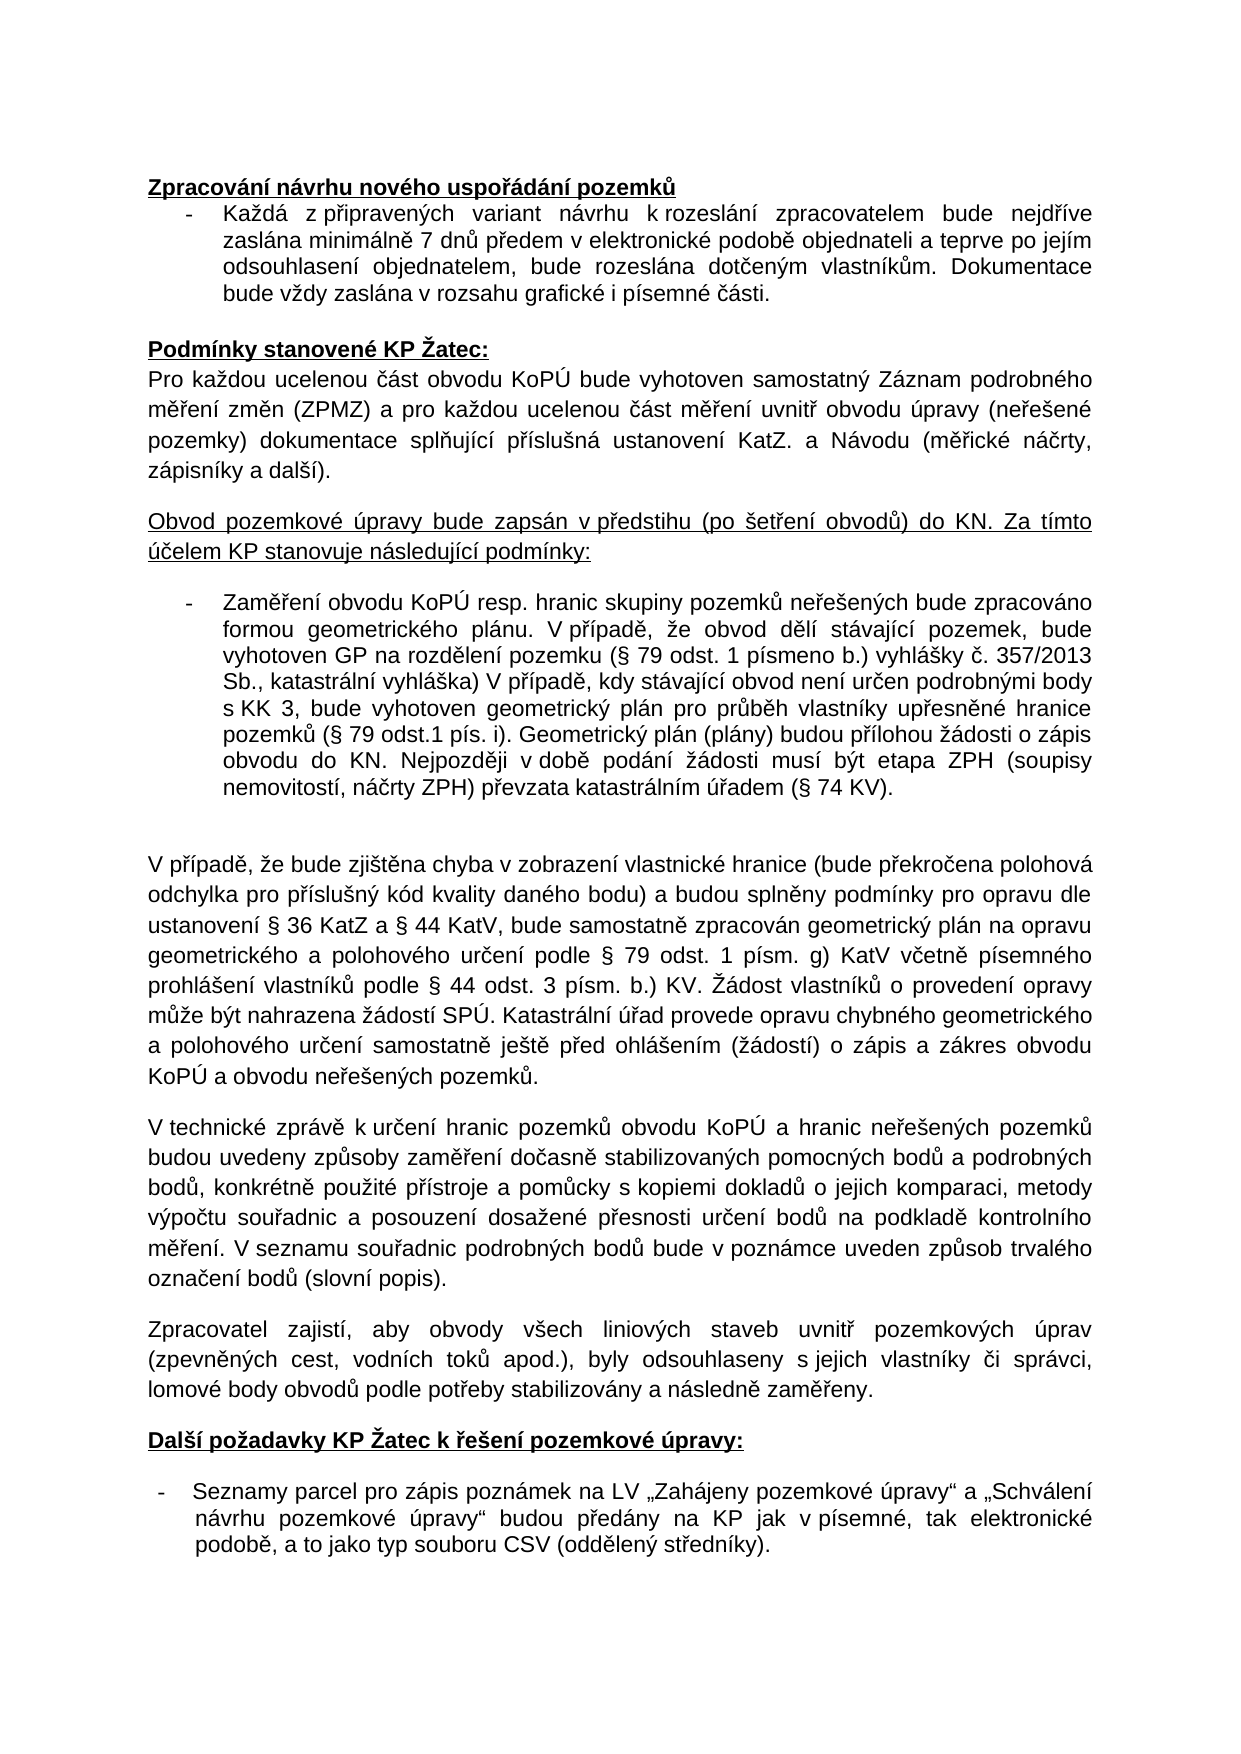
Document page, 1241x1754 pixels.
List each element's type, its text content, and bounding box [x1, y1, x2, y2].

text Podmínky stanovené KP Žatec: [148, 336, 1093, 362]
text Další požadavky KP Žatec k řešení pozemkové úpravy: [148, 1427, 1093, 1453]
text Obvod pozemkové úpravy bude zapsán v předstihu (po šetření obvodů) do KN. Za tímto účelem KP stanovuje následující podmínky: [148, 508, 1093, 564]
list Zaměření obvodu KoPÚ resp. hranic skupiny pozemků neřešených bude zpracováno formou geometrického plánu. V případě, že obvod dělí stávající pozemek, bude vyhotoven GP na rozdělení pozemku (§ 79 odst. 1 písmeno b.) vyhlášky č. 357/2013 Sb., katastrální vyhláška) V případě, kdy stávající obvod není určen podrobnými body s KK 3, bude vyhotoven geometrický plán pro průběh vlastníky upřesněné hranice pozemků (§ 79 odst.1 pís. i). Geometrický plán (plány) budou přílohou žádosti o zápis obvodu do KN. Nejpozději v době podání žádosti musí být etapa ZPH (soupisy nemovitostí, náčrty ZPH) převzata katastrálním úřadem (§ 74 KV). [185, 589, 1093, 800]
text Zpracování návrhu nového uspořádání pozemků [148, 174, 1093, 200]
text V případě, že bude zjištěna chyba v zobrazení vlastnické hranice (bude překročena polohová odchylka pro příslušný kód kvality daného bodu) a budou splněny podmínky pro opravu dle ustanovení § 36 KatZ a § 44 KatV, bude samostatně zpracován geometrický plán na opravu geometrického a polohového určení podle § 79 odst. 1 písm. g) KatV včetně písemného prohlášení vlastníků podle § 44 odst. 3 písm. b.) KV. Žádost vlastníků o provedení opravy může být nahrazena žádostí SPÚ. Katastrální úřad provede opravu chybného geometrického a polohového určení samostatně ještě před ohlášením (žádostí) o zápis a zákres obvodu KoPÚ a obvodu neřešených pozemků. [148, 851, 1093, 1089]
list Každá z připravených variant návrhu k rozeslání zpracovatelem bude nejdříve zaslána minimálně 7 dnů předem v elektronické podobě objednateli a teprve po jejím odsouhlasení objednatelem, bude rozeslána dotčeným vlastníkům. Dokumentace bude vždy zaslána v rozsahu grafické i písemné části. [185, 200, 1093, 306]
text Zpracovatel zajistí, aby obvody všech liniových staveb uvnitř pozemkových úprav (zpevněných cest, vodních toků apod.), byly odsouhlaseny s jejich vlastníky či správci, lomové body obvodů podle potřeby stabilizovány a následně zaměřeny. [148, 1316, 1093, 1402]
text V technické zprávě k určení hranic pozemků obvodu KoPÚ a hranic neřešených pozemků budou uvedeny způsoby zaměření dočasně stabilizovaných pomocných bodů a podrobných bodů, konkrétně použité přístroje a pomůcky s kopiemi dokladů o jejich komparaci, metody výpočtu souřadnic a posouzení dosažené přesnosti určení bodů na podkladě kontrolního měření. V seznamu souřadnic podrobných bodů bude v poznámce uveden způsob trvalého označení bodů (slovní popis). [148, 1114, 1093, 1291]
list Seznamy parcel pro zápis poznámek na LV „Zahájeny pozemkové úpravy“ a „Schválení návrhu pozemkové úpravy“ budou předány na KP jak v písemné, tak elektronické podobě, a to jako typ souboru CSV (oddělený středníky). [157, 1478, 1093, 1557]
text Pro každou ucelenou část obvodu KoPÚ bude vyhotoven samostatný Záznam podrobného měření změn (ZPMZ) a pro každou ucelenou část měření uvnitř obvodu úpravy (neřešené pozemky) dokumentace splňující příslušná ustanovení KatZ. a Návodu (měřické náčrty, zápisníky a další). [148, 366, 1093, 483]
